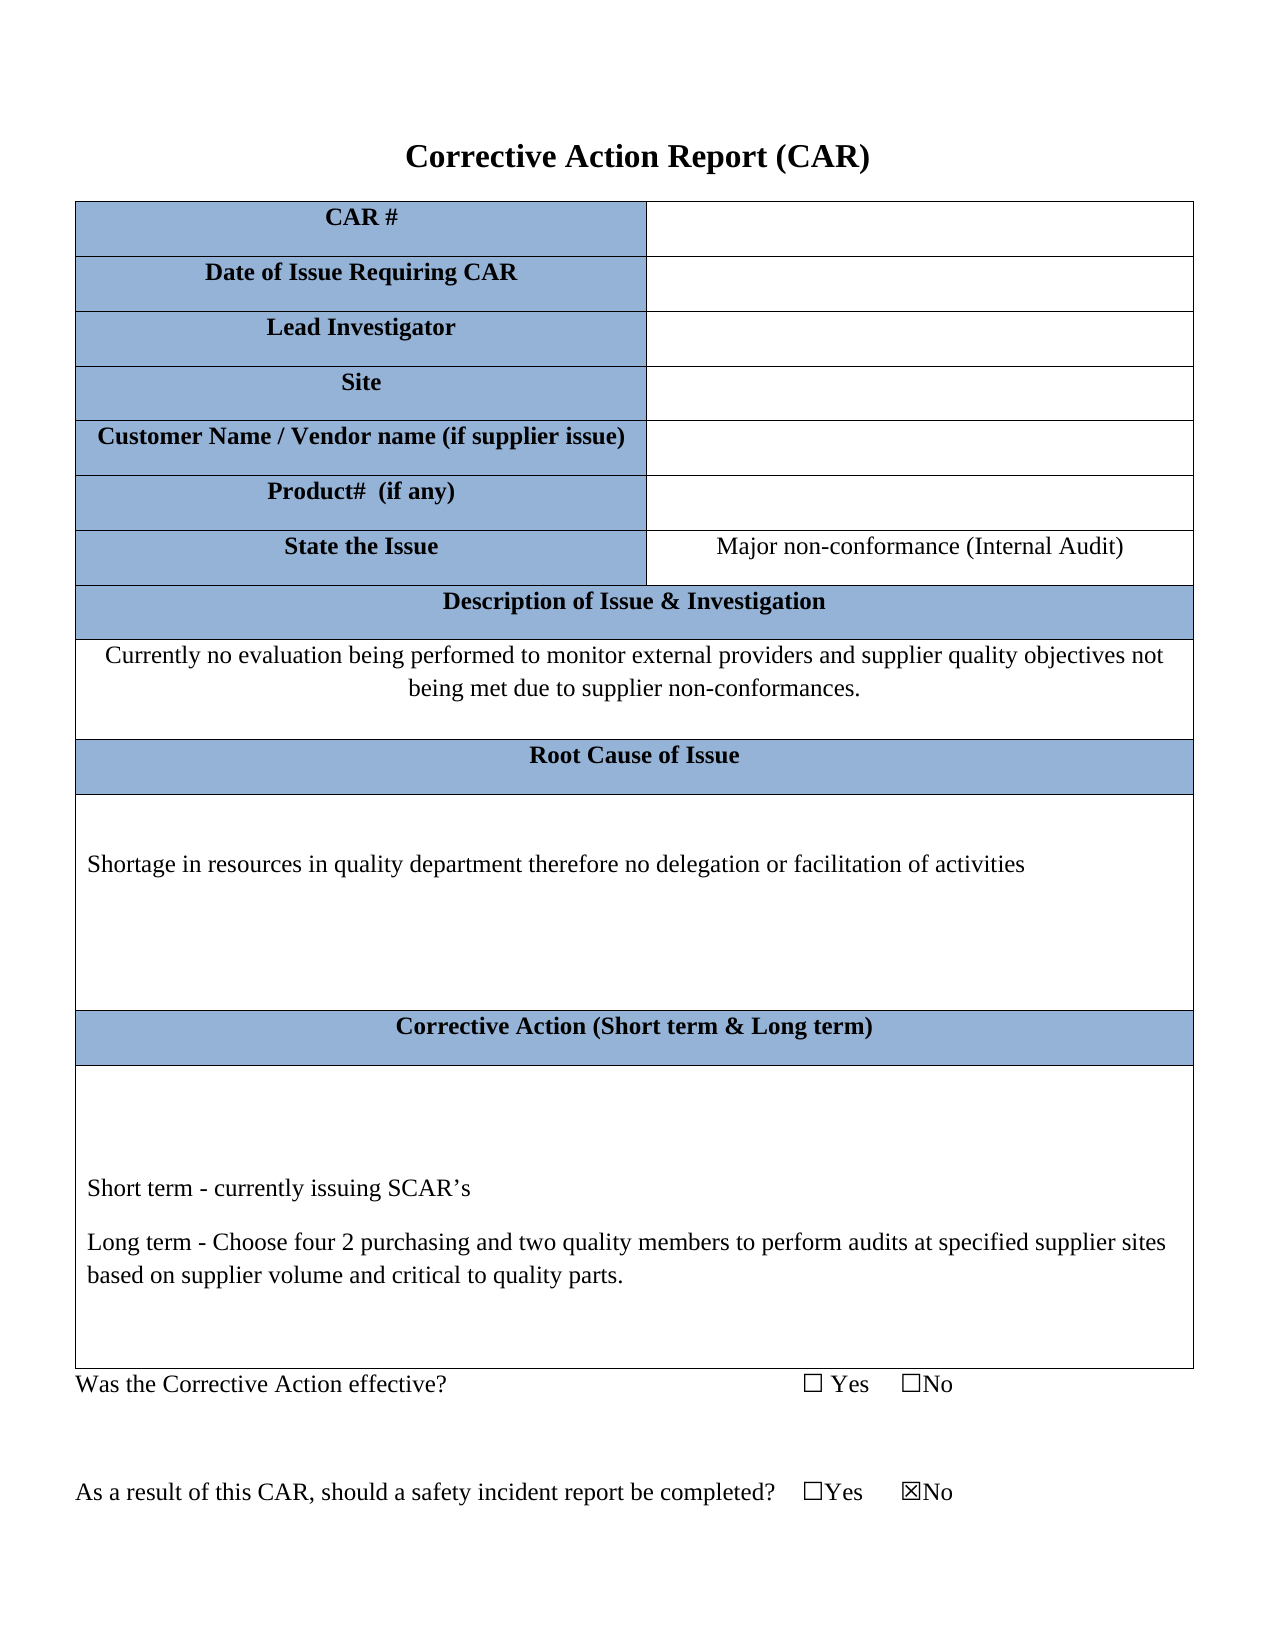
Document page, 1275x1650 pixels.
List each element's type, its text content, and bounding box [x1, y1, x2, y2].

table_cell Description of Issue & Investigation [76, 586, 1193, 639]
table_cell [647, 312, 1193, 366]
table_cell Site [76, 367, 646, 420]
table_cell [647, 257, 1193, 311]
table_cell Short term - currently issuing SCAR’s Long term - Choose four 2 purchasing and two quality members to perform audits at specified supplier sites based on supplier volume and critical to quality parts. [76, 1066, 1193, 1368]
table_cell Corrective Action (Short term & Long term) [76, 1011, 1193, 1065]
text Corrective Action Report (CAR) [75, 136, 1200, 174]
text Was the Corrective Action effective? ☐ Yes ☐No [75, 1369, 1200, 1398]
text As a result of this CAR, should a safety incident report be completed? ☐Yes ☒No [75, 1477, 1200, 1506]
table_cell Customer Name / Vendor name (if supplier issue) [76, 421, 646, 475]
table_cell Date of Issue Requiring CAR [76, 257, 646, 311]
table_cell Major non-conformance (Internal Audit) [647, 531, 1193, 585]
table_cell Shortage in resources in quality department therefore no delegation or facilitation of activities [76, 795, 1193, 1010]
table_header CAR # [76, 202, 646, 256]
table_header [647, 202, 1193, 256]
table_cell Root Cause of Issue [76, 740, 1193, 794]
table_cell [647, 476, 1193, 530]
table_cell Product# (if any) [76, 476, 646, 530]
table_cell Currently no evaluation being performed to monitor external providers and supplier quality objectives not being met due to supplier non-conformances. [76, 640, 1193, 739]
table_cell [647, 421, 1193, 475]
table_cell State the Issue [76, 531, 646, 585]
table_cell Lead Investigator [76, 312, 646, 366]
table_cell [647, 367, 1193, 420]
